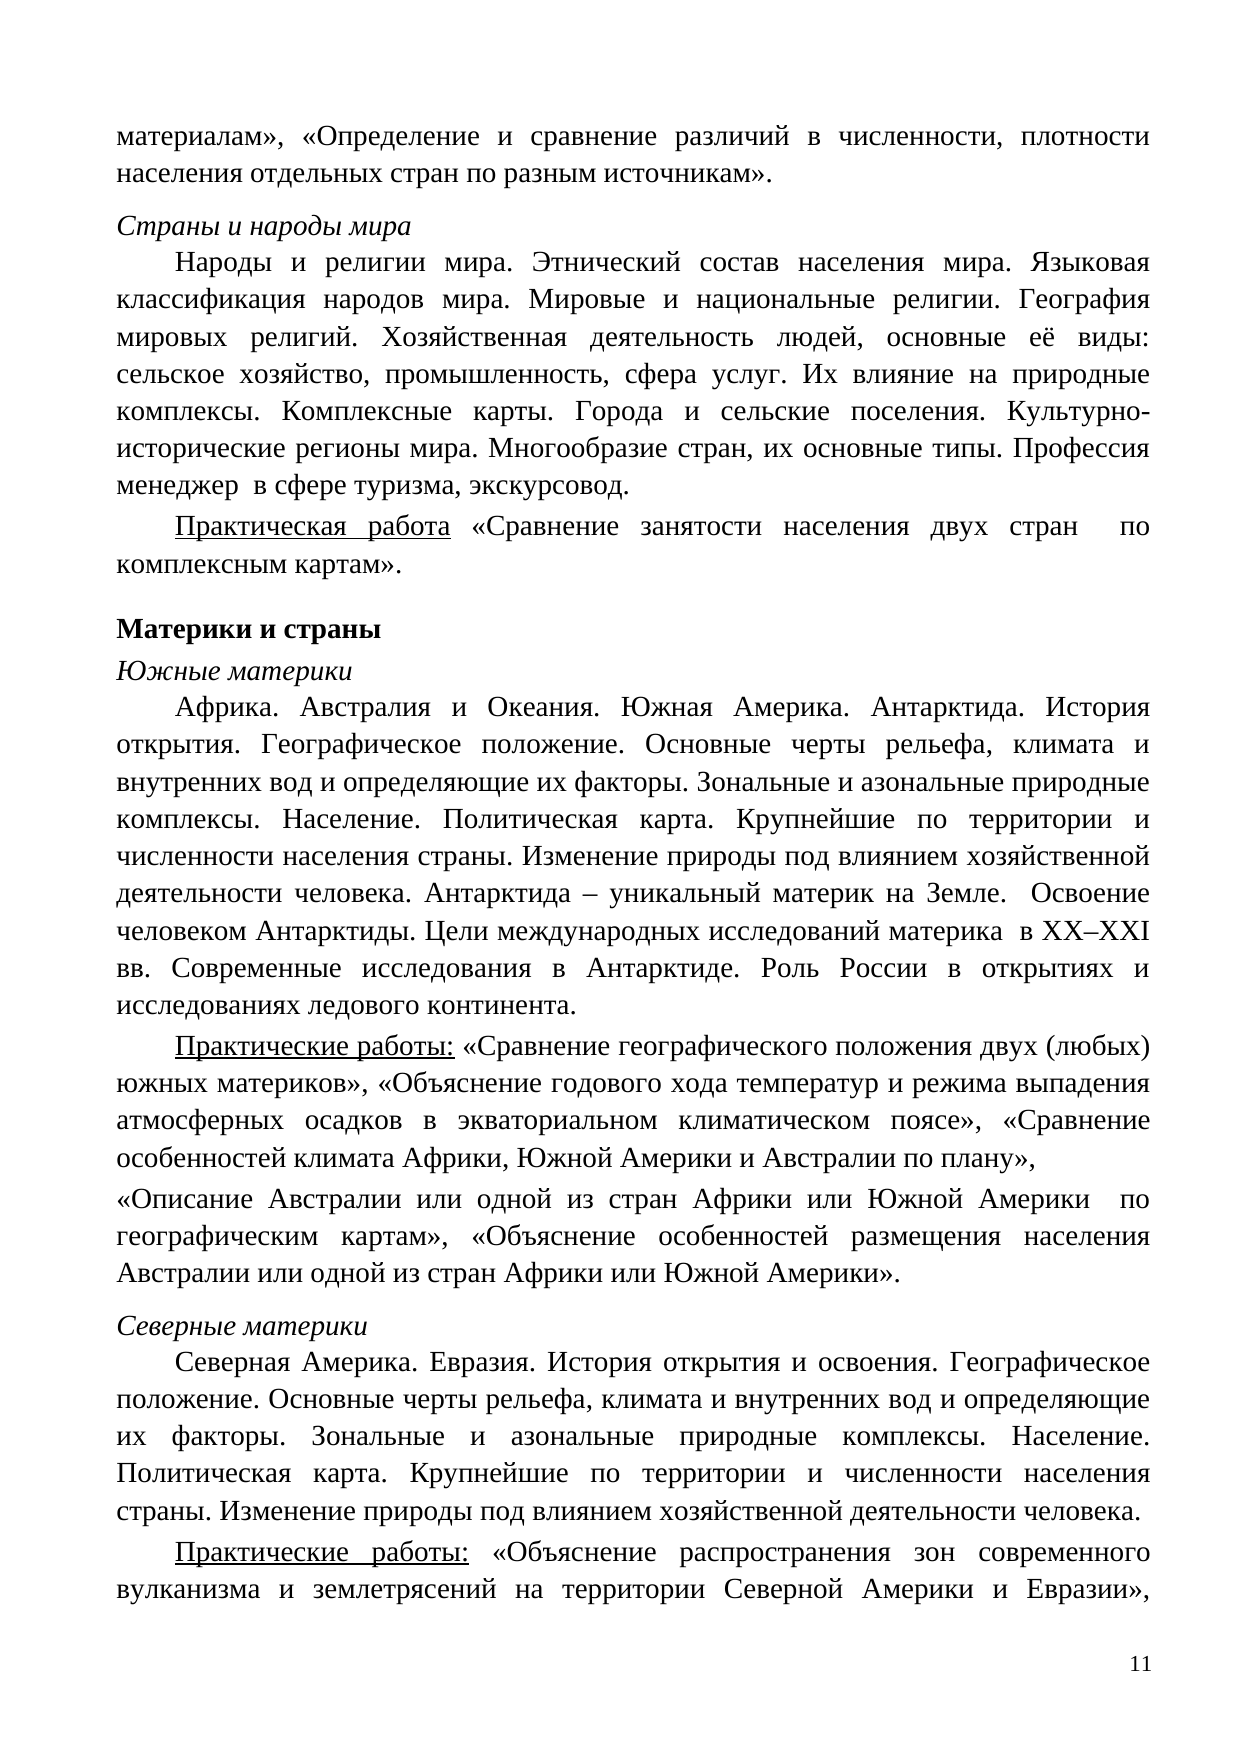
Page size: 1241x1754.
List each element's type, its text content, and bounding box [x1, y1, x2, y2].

text «Описание Австралии или одной из стран Африки или Южной Америки по географическим картам», «Объяснение особенностей размещения населения Австралии или одной из стран Африки или Южной Америки». [116, 1181, 1151, 1289]
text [116, 118, 1151, 188]
subtitle Южные материки [116, 653, 1122, 687]
subtitle Северные материки [116, 1308, 1122, 1341]
subtitle Страны и народы мира [116, 208, 1122, 242]
text Практическая работа «Сравнение занятости населения двух стран по комплексным картам». [116, 508, 1151, 579]
text Северная Америка. Евразия. История открытия и освоения. Географическое положение. Основные черты рельефа, климата и внутренних вод и определяющие их факторы. Зональные и азональные природные комплексы. Население. Политическая карта. Крупнейшие по территории и численности населения страны. Изменение природы под влиянием хозяйственной деятельности человека. [116, 1344, 1151, 1526]
subtitle Материки и страны [116, 612, 1122, 645]
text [116, 1534, 1151, 1604]
text Народы и религии мира. Этнический состав населения мира. Языковая классификация народов мира. Мировые и национальные религии. География мировых религий. Хозяйственная деятельность людей, основные её виды: сельское хозяйство, промышленность, сфера услуг. Их влияние на природные комплексы. Комплексные карты. Города и сельские поселения. Культурно-исторические регионы мира. Многообразие стран, их основные типы. Профессия менеджер в сфере туризма, экскурсовод. [116, 244, 1151, 501]
text Практические работы: «Сравнение географического положения двух (любых) южных материков», «Объяснение годового хода температур и режима выпадения атмосферных осадков в экваториальном климатическом поясе», «Сравнение особенностей климата Африки, Южной Америки и Австралии по плану», [116, 1028, 1151, 1173]
text Африка. Австралия и Океания. Южная Америка. Антарктида. История открытия. Географическое положение. Основные черты рельефа, климата и внутренних вод и определяющие их факторы. Зональные и азональные природные комплексы. Население. Политическая карта. Крупнейшие по территории и численности населения страны. Изменение природы под влиянием хозяйственной деятельности человека. Антарктида ‒ уникальный материк на Земле. Освоение человеком Антарктиды. Цели международных исследований материка в XX‒XXI вв. Современные исследования в Антарктиде. Роль России в открытиях и исследованиях ледового континента. [116, 689, 1151, 1021]
